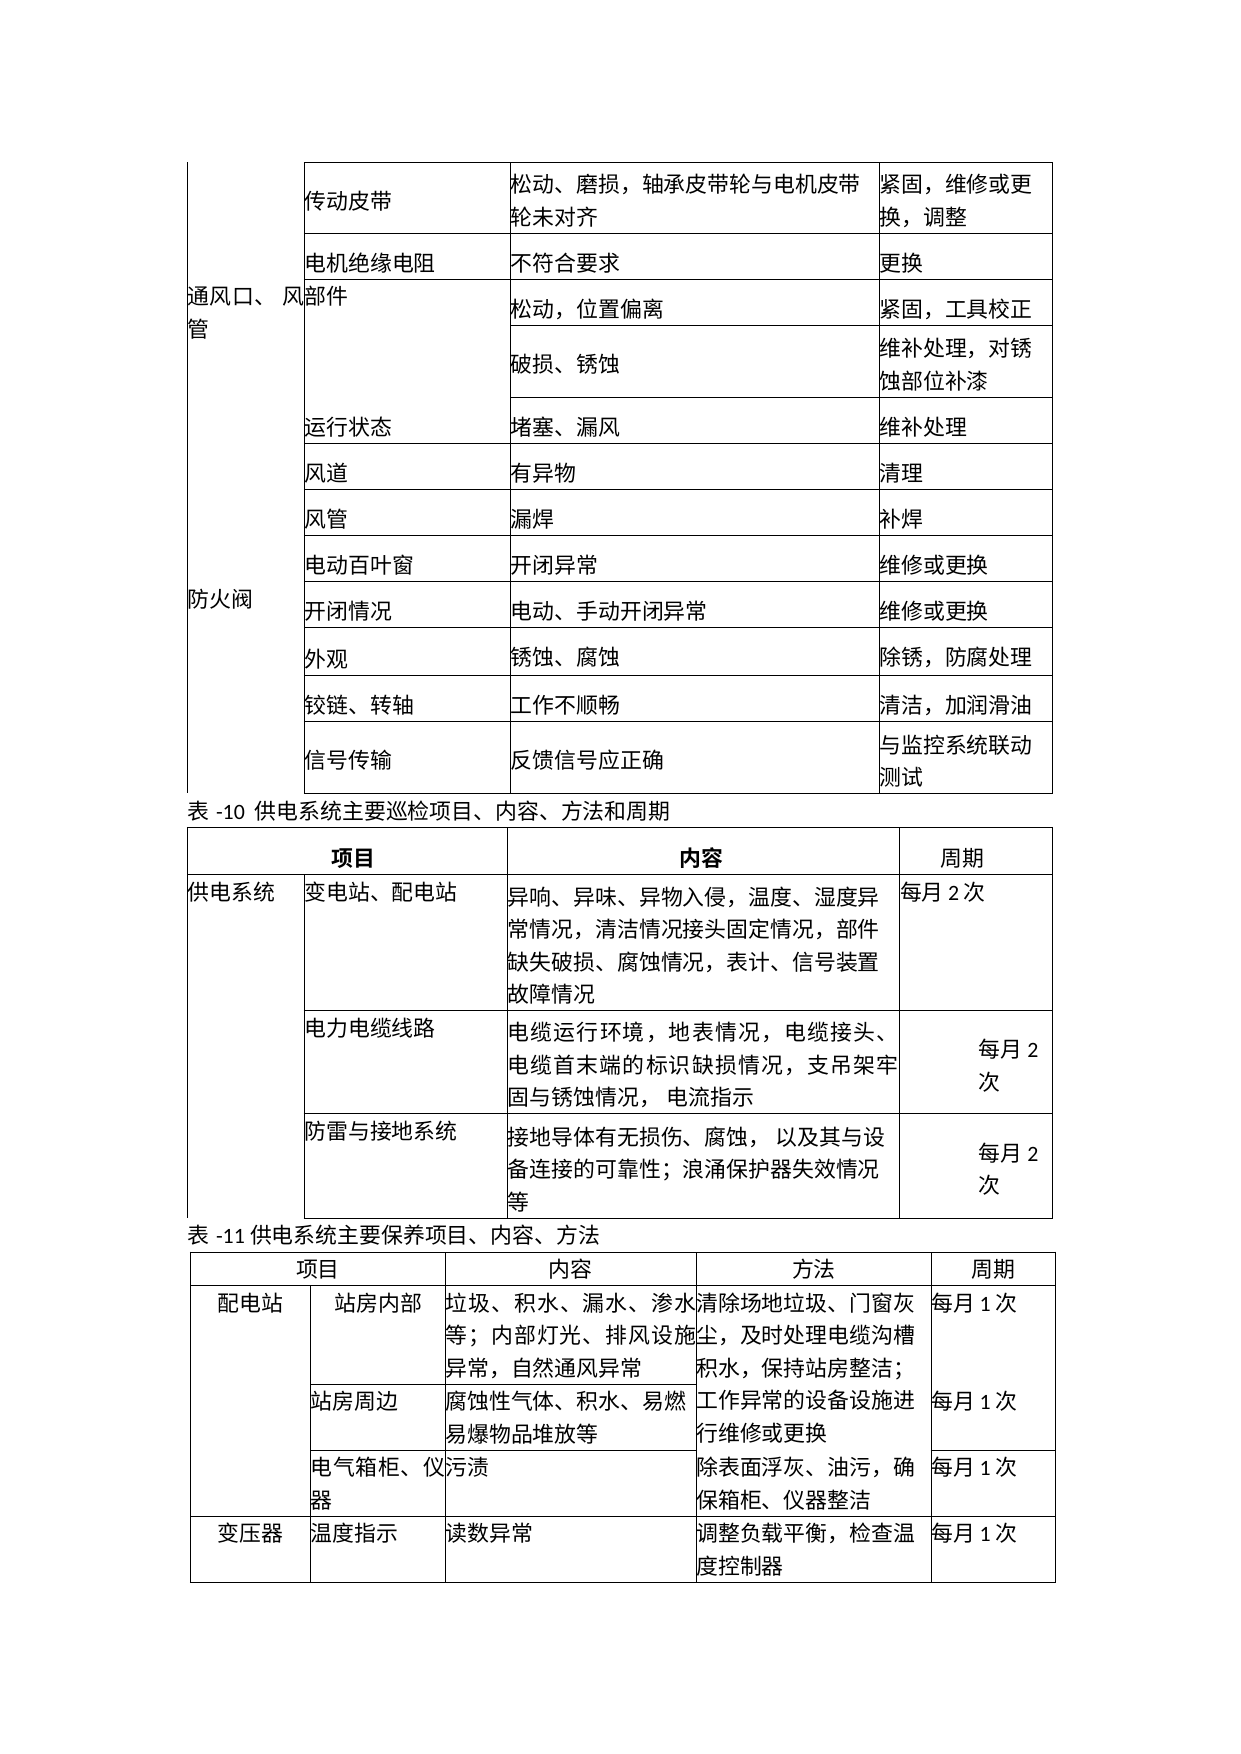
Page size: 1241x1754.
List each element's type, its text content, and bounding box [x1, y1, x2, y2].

table_cell 有异物 [511, 444, 879, 489]
table_cell 开闭情况 [305, 582, 510, 627]
table_cell 清理 [880, 444, 1052, 489]
table_cell 部件 [305, 280, 510, 397]
table_cell 除表面浮灰、油污，确保箱柜、仪器整洁 [697, 1450, 931, 1516]
text 表 -11 供电系统主要保养项目、内容、方法 [187, 1219, 1053, 1252]
table_cell 信号传输 [305, 722, 510, 793]
table_cell 维修或更换 [880, 536, 1052, 581]
table_cell 电力电缆线路 [305, 1011, 507, 1113]
table_cell 铰链、转轴 [305, 676, 510, 721]
table_cell 松动，位置偏离 [511, 280, 879, 325]
table_cell 外观 [305, 628, 510, 675]
table_cell 每月2次 [900, 1114, 1052, 1218]
table_cell 每月1次 [932, 1384, 1055, 1450]
table_cell 开闭异常 [511, 536, 879, 581]
table_cell 电动、手动开闭异常 [511, 582, 879, 627]
table_header 周期 [932, 1253, 1055, 1285]
table_cell 配电站 [191, 1286, 310, 1516]
table_cell 电动百叶窗 [305, 536, 510, 581]
table_cell 清洁，加润滑油 [880, 676, 1052, 721]
table_cell 风管 [305, 490, 510, 535]
table_cell 电气箱柜、仪器 [311, 1451, 445, 1516]
table_cell 紧固，维修或更换，调整 [880, 163, 1052, 233]
table_cell 风道 [305, 444, 510, 489]
table_cell 紧固，工具校正 [880, 280, 1052, 325]
table_cell 防雷与接地系统 [305, 1114, 507, 1218]
table_cell 每月1次 [932, 1451, 1055, 1516]
table_cell 异响、异味、异物入侵，温度、湿度异常情况，清洁情况接头固定情况，部件缺失破损、腐蚀情况，表计、信号装置故障情况 [508, 875, 899, 1010]
table_cell 接地导体有无损伤、腐蚀， 以及其与设备连接的可靠性；浪涌保护器失效情况等 [508, 1114, 899, 1218]
table_cell 站房内部 [311, 1286, 445, 1384]
table_cell 维补处理，对锈蚀部位补漆 [880, 326, 1052, 397]
table_cell 补焊 [880, 490, 1052, 535]
table_cell 每月1次 [932, 1517, 1055, 1582]
table_cell 每月1次 [932, 1286, 1055, 1384]
table_header 内容 [446, 1253, 696, 1285]
table_cell 电缆运行环境，地表情况，电缆接头、电缆首末端的标识缺损情况，支吊架牢固与锈蚀情况， 电流指示 [508, 1011, 899, 1113]
table_cell 更换 [880, 234, 1052, 279]
table_cell 维修或更换 [880, 582, 1052, 627]
table_cell 变压器 [191, 1517, 310, 1582]
table_cell 传动皮带 [305, 163, 510, 233]
table_cell 供电系统 [188, 875, 304, 1218]
table_cell 每月2次 [900, 1011, 1052, 1113]
table_header 内容 [508, 828, 899, 874]
table_cell 与监控系统联动 测试 [880, 722, 1052, 793]
table_header 项目 [191, 1253, 445, 1285]
table_cell 清除场地垃圾、门窗灰尘，及时处理电缆沟槽积水，保持站房整洁；工作异常的设备设施进行维修或更换 [697, 1286, 931, 1450]
table_cell 腐蚀性气体、积水、易燃易爆物品堆放等 [446, 1385, 696, 1450]
table_cell 通风口、 风管 [188, 279, 304, 581]
table_header 项目 [188, 828, 507, 874]
table_cell 站房周边 [311, 1385, 445, 1450]
table_cell 电机绝缘电阻 [305, 234, 510, 279]
table_cell 运行状态 [305, 397, 510, 443]
table_cell 每月2次 [900, 875, 1052, 1010]
table_cell 防火阀 [188, 581, 304, 793]
table_cell 读数异常 [446, 1517, 696, 1582]
table_cell 除锈，防腐处理 [880, 628, 1052, 675]
table_header 方法 [697, 1253, 931, 1285]
table_cell 工作不顺畅 [511, 676, 879, 721]
table_cell 堵塞、漏风 [511, 398, 879, 443]
table_cell 垃圾、积水、漏水、渗水等；内部灯光、排风设施异常，自然通风异常 [446, 1286, 696, 1384]
table_cell 变电站、配电站 [305, 875, 507, 1010]
table_cell 调整负载平衡，检查温度控制器 [697, 1517, 931, 1582]
table_header 周期 [900, 828, 1052, 874]
table_cell 锈蚀、腐蚀 [511, 628, 879, 675]
table_cell 污渍 [446, 1451, 696, 1516]
table_cell 不符合要求 [511, 234, 879, 279]
text 表 -10 供电系统主要巡检项目、内容、方法和周期 [187, 794, 1053, 827]
table_cell 松动、磨损，轴承皮带轮与电机皮带 轮未对齐 [511, 163, 879, 233]
table_cell 反馈信号应正确 [511, 722, 879, 793]
table_cell 漏焊 [511, 490, 879, 535]
table_cell 破损、锈蚀 [511, 326, 879, 397]
table_cell 温度指示 [311, 1517, 445, 1582]
table_cell 维补处理 [880, 398, 1052, 443]
